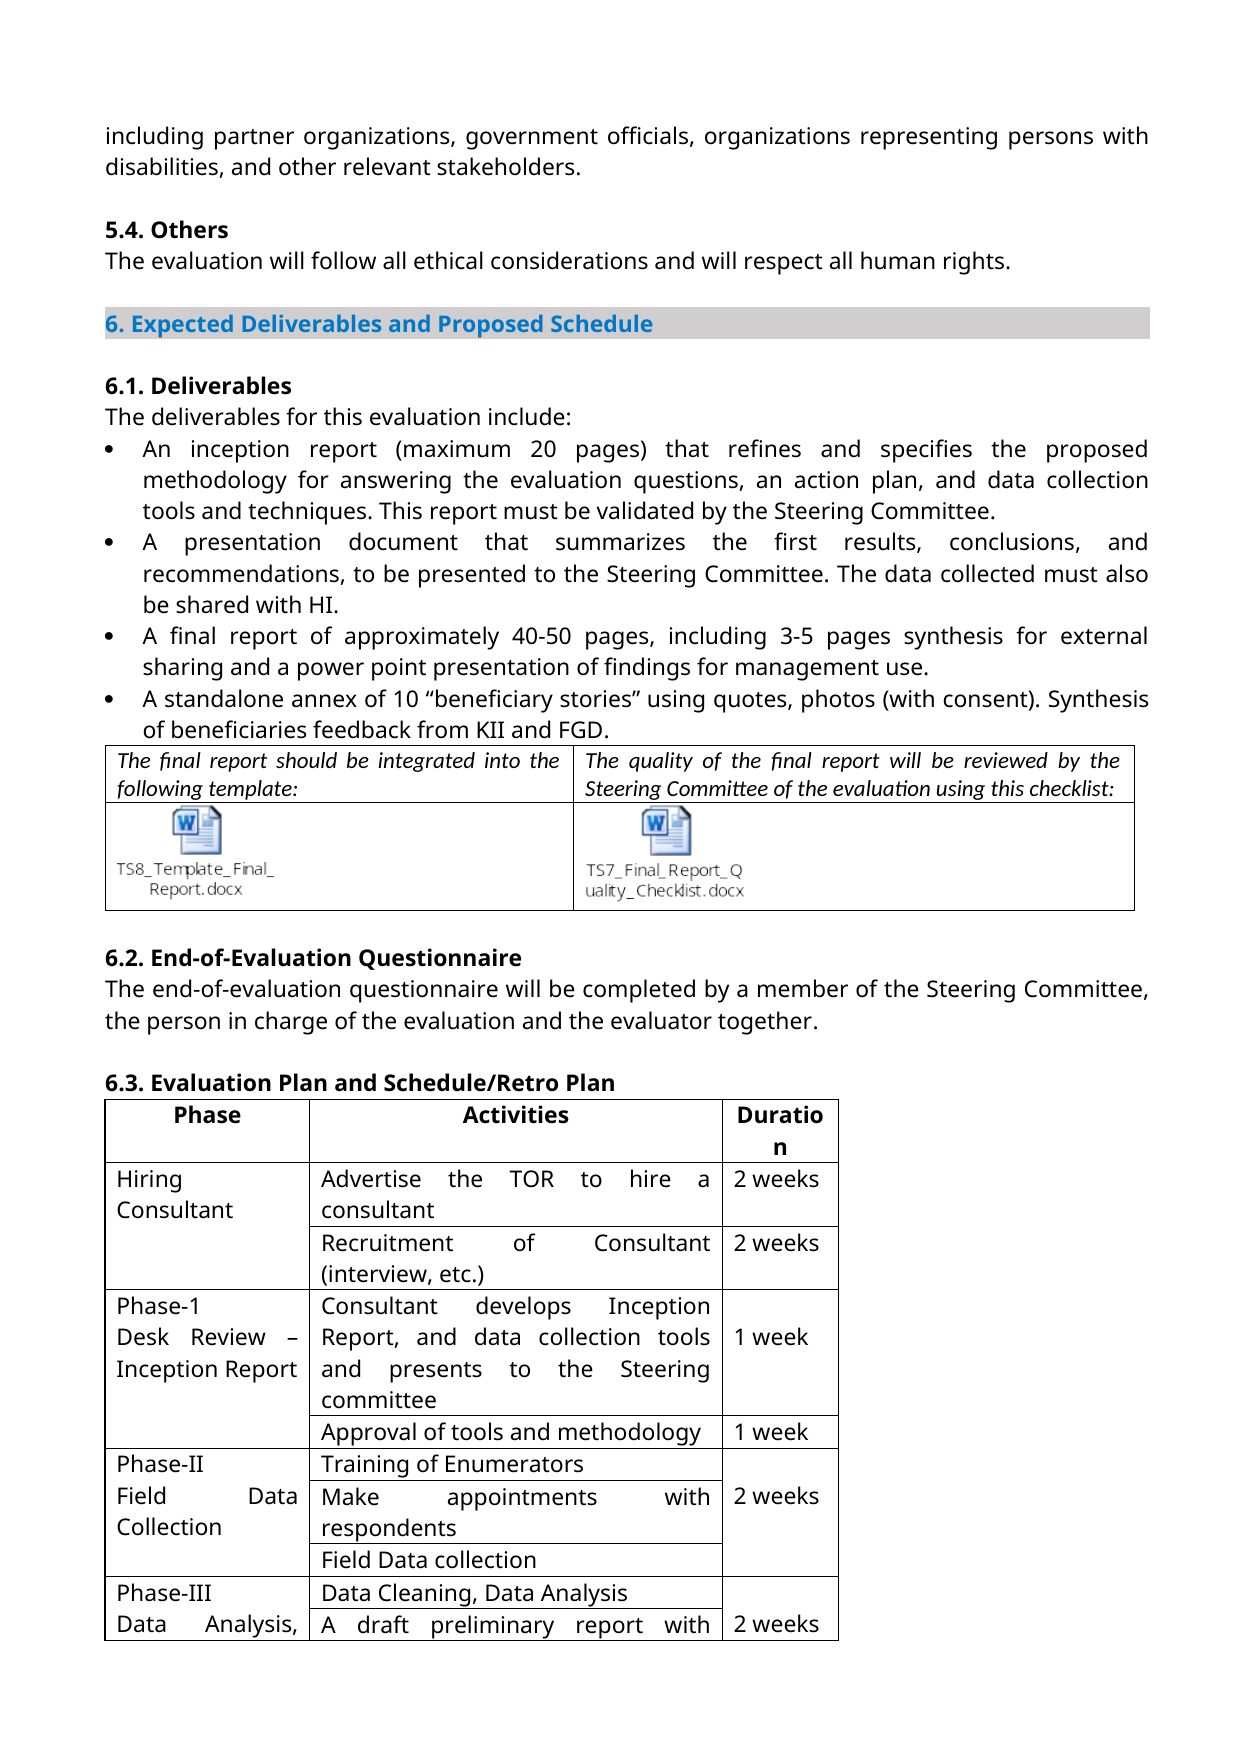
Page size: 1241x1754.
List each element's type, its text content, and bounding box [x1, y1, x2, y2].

table_cell Training of Enumerators [310, 1449, 722, 1480]
table_cell 2 weeks [723, 1577, 838, 1640]
table_cell 2 weeks [723, 1449, 838, 1576]
table_cell Consultant develops Inception Report, and data collection tools and presents to the Steering committee [310, 1290, 722, 1415]
table_cell Make appointments with respondents [310, 1481, 722, 1543]
table_cell Recruitment of Consultant (interview, etc.) [310, 1227, 722, 1289]
list An inception report (maximum 20 pages) that refines and specifies the proposed methodology for answering the evaluation questions, an action plan, and data collection tools and techniques. This report must be validated by the Steering Committee. [105, 432, 1150, 526]
text 5.4. Others [105, 214, 1150, 245]
text 6.2. End-of-Evaluation Questionnaire [105, 942, 1150, 973]
text The end-of-evaluation questionnaire will be completed by a member of the Steering Committee, the person in charge of the evaluation and the evaluator together. [105, 973, 1150, 1036]
list A standalone annex of 10 “beneficiary stories” using quotes, photos (with consent). Synthesis of beneficiaries feedback from KII and FGD. [105, 682, 1150, 745]
table_header Activities [310, 1100, 722, 1162]
table_cell 1 week [723, 1290, 838, 1415]
table_cell Advertise the TOR to hire a consultant [310, 1163, 722, 1226]
text The deliverables for this evaluation include: [105, 401, 1150, 432]
table_header Phase [106, 1100, 309, 1162]
table_cell Phase-III Data Analysis, Report writing [106, 1577, 309, 1640]
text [105, 120, 1150, 182]
table_cell Phase-II Field Data Collection [106, 1449, 309, 1576]
list A presentation document that summarizes the first results, conclusions, and recommendations, to be presented to the Steering Committee. The data collected must also be shared with HI. [105, 526, 1150, 620]
table_cell Field Data collection [310, 1544, 722, 1576]
text 6.3. Evaluation Plan and Schedule/Retro Plan [105, 1067, 1150, 1098]
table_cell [310, 1609, 722, 1640]
table_cell Phase-1 Desk Review – Inception Report [106, 1290, 309, 1447]
table_header The final report should be integrated into the following template: [106, 746, 573, 802]
text 6.1. Deliverables [105, 370, 1150, 401]
table_cell Data Cleaning, Data Analysis [310, 1577, 722, 1608]
table_cell 1 week [723, 1416, 838, 1447]
table_cell Approval of tools and methodology [310, 1416, 722, 1447]
table_cell Hiring Consultant [106, 1163, 309, 1289]
text The evaluation will follow all ethical considerations and will respect all human rights. [105, 245, 1150, 276]
table_header Duration [723, 1100, 838, 1162]
table_cell [106, 803, 573, 910]
table_header The quality of the final report will be reviewed by the Steering Committee of the evaluation using this checklist: [574, 746, 1134, 802]
text 6. Expected Deliverables and Proposed Schedule [105, 307, 1150, 339]
list A final report of approximately 40-50 pages, including 3-5 pages synthesis for external sharing and a power point presentation of findings for management use. [105, 620, 1150, 682]
table_cell [574, 803, 1134, 910]
table_cell 2 weeks [723, 1227, 838, 1289]
table_cell 2 weeks [723, 1163, 838, 1226]
